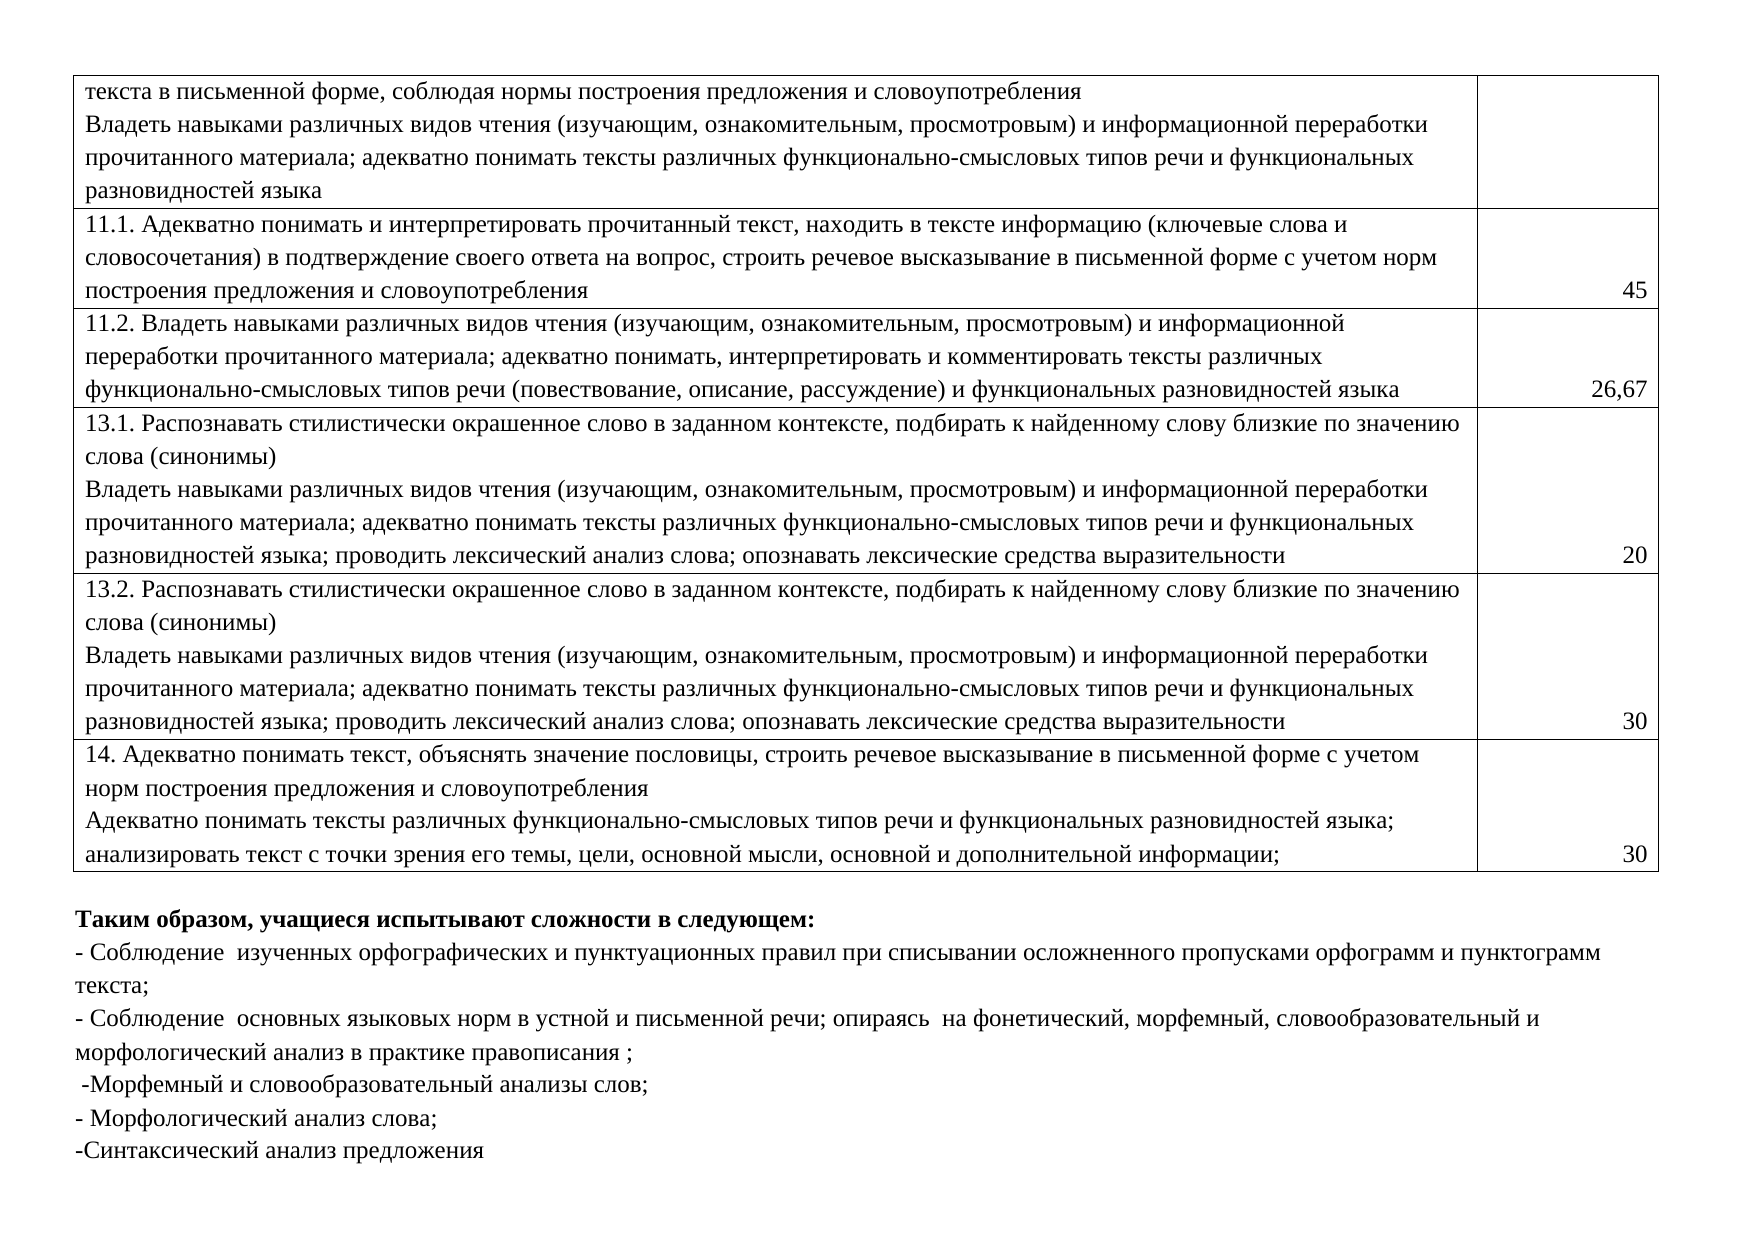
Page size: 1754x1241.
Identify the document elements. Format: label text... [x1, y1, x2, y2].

table_cell 30 [1478, 740, 1658, 871]
table_cell 14. Адекватно понимать текст, объяснять значение пословицы, строить речевое высказывание в письменной форме с учетом норм построения предложения и словоупотребления Адекватно понимать тексты различных функционально-смысловых типов речи и функциональных разновидностей языка; анализировать текст с точки зрения его темы, цели, основной мысли, основной и дополнительной информации; [74, 740, 1477, 871]
text -Морфемный и словообразовательный анализы слов; - Морфологический анализ слова; -Синтаксический анализ предложения [75, 1069, 1679, 1164]
text - Соблюдение изученных орфографических и пунктуационных правил при списывании осложненного пропусками орфограмм и пунктограмм текста; - Соблюдение основных языковых норм в устной и письменной речи; опираясь на фонетический, морфемный, словообразовательный и морфологический анализ в практике правописания ; [75, 937, 1679, 1065]
table_cell 11.1. Адекватно понимать и интерпретировать прочитанный текст, находить в тексте информацию (ключевые слова и словосочетания) в подтверждение своего ответа на вопрос, строить речевое высказывание в письменной форме с учетом норм построения предложения и словоупотребления [74, 209, 1477, 307]
text Таким образом, учащиеся испытывают сложности в следующем: [75, 904, 1679, 933]
table_cell 26,67 [1478, 309, 1658, 407]
table_cell 45 [1478, 209, 1658, 307]
table_cell 13.2. Распознавать стилистически окрашенное слово в заданном контексте, подбирать к найденному слову близкие по значению слова (синонимы) Владеть навыками различных видов чтения (изучающим, ознакомительным, просмотровым) и информационной переработки прочитанного материала; адекватно понимать тексты различных функционально-смысловых типов речи и функциональных разновидностей языка; проводить лексический анализ слова; опознавать лексические средства выразительности [74, 574, 1477, 738]
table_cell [74, 76, 1477, 208]
table_cell 30 [1478, 574, 1658, 738]
table_cell 13.1. Распознавать стилистически окрашенное слово в заданном контексте, подбирать к найденному слову близкие по значению слова (синонимы) Владеть навыками различных видов чтения (изучающим, ознакомительным, просмотровым) и информационной переработки прочитанного материала; адекватно понимать тексты различных функционально-смысловых типов речи и функциональных разновидностей языка; проводить лексический анализ слова; опознавать лексические средства выразительности [74, 408, 1477, 573]
table_cell 11.2. Владеть навыками различных видов чтения (изучающим, ознакомительным, просмотровым) и информационной переработки прочитанного материала; адекватно понимать, интерпретировать и комментировать тексты различных функционально-смысловых типов речи (повествование, описание, рассуждение) и функциональных разновидностей языка [74, 309, 1477, 407]
table_cell 25 [1478, 76, 1658, 208]
table_cell 20 [1478, 408, 1658, 573]
